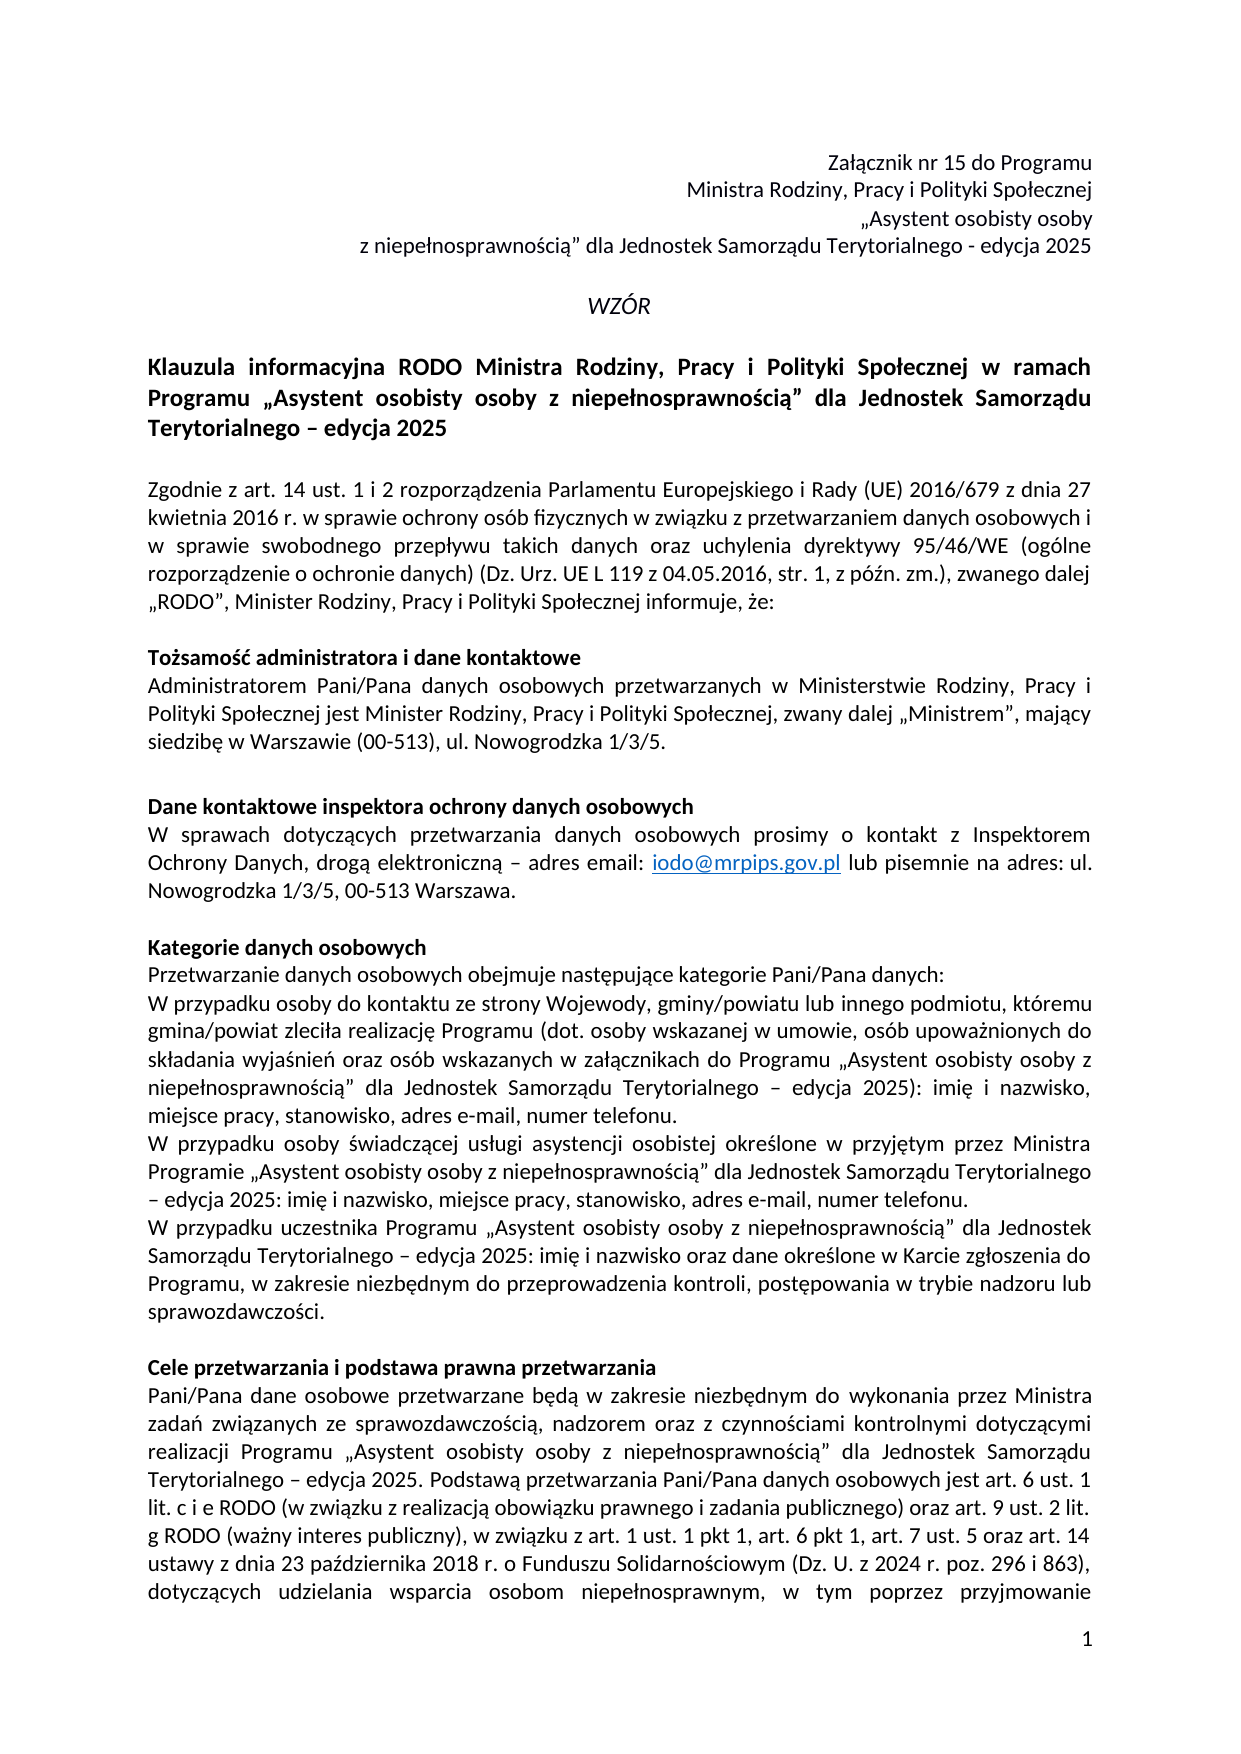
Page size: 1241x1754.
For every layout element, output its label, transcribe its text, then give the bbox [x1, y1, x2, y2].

text W przypadku uczestnika Programu „Asystent osobisty osoby z niepełnosprawnością” dla Jednostek Samorządu Terytorialnego – edycja 2025: imię i nazwisko oraz dane określone w Karcie zgłoszenia do Programu, w zakresie niezbędnym do przeprowadzenia kontroli, postępowania w trybie nadzoru lub sprawozdawczości. [148, 1213, 1093, 1325]
text Zgodnie z art. 14 ust. 1 i 2 rozporządzenia Parlamentu Europejskiego i Rady (UE) 2016/679 z dnia 27 kwietnia 2016 r. w sprawie ochrony osób fizycznych w związku z przetwarzaniem danych osobowych i w sprawie swobodnego przepływu takich danych oraz uchylenia dyrektywy 95/46/WE (ogólne rozporządzenie o ochronie danych) (Dz. Urz. UE L 119 z 04.05.2016, str. 1, z późn. zm.), zwanego dalej „RODO”, Minister Rodziny, Pracy i Polityki Społecznej informuje, że: [148, 475, 1093, 615]
text Kategorie danych osobowych [148, 933, 1093, 961]
text Przetwarzanie danych osobowych obejmuje następujące kategorie Pani/Pana danych: [148, 961, 1093, 989]
text W przypadku osoby do kontaktu ze strony Wojewody, gminy/powiatu lub innego podmiotu, któremu gmina/powiat zleciła realizację Programu (dot. osoby wskazanej w umowie, osób upoważnionych do składania wyjaśnień oraz osób wskazanych w załącznikach do Programu „Asystent osobisty osoby z niepełnosprawnością” dla Jednostek Samorządu Terytorialnego – edycja 2025): imię i nazwisko, miejsce pracy, stanowisko, adres e-mail, numer telefonu. [148, 989, 1093, 1129]
text W sprawach dotyczących przetwarzania danych osobowych prosimy o kontakt z Inspektorem Ochrony Danych, drogą elektroniczną – adres email: iodo@mrpips.gov.pl lub pisemnie na adres: ul. Nowogrodzka 1/3/5, 00-513 Warszawa. [148, 821, 1093, 904]
text Tożsamość administratora i dane kontaktowe [148, 643, 1093, 671]
text Administratorem Pani/Pana danych osobowych przetwarzanych w Ministerstwie Rodziny, Pracy i Polityki Społecznej jest Minister Rodziny, Pracy i Polityki Społecznej, zwany dalej „Ministrem”, mający siedzibę w Warszawie (00-513), ul. Nowogrodzka 1/3/5. [148, 671, 1093, 755]
text Klauzula informacyjna RODO Ministra Rodziny, Pracy i Polityki Społecznej w ramach Programu „Asystent osobisty osoby z niepełnosprawnością” dla Jednostek Samorządu Terytorialnego – edycja 2025 [148, 351, 1093, 443]
text W przypadku osoby świadczącej usługi asystencji osobistej określone w przyjętym przez Ministra Programie „Asystent osobisty osoby z niepełnosprawnością” dla Jednostek Samorządu Terytorialnego – edycja 2025: imię i nazwisko, miejsce pracy, stanowisko, adres e-mail, numer telefonu. [148, 1129, 1093, 1213]
text Dane kontaktowe inspektora ochrony danych osobowych [148, 792, 1093, 821]
text Ministra Rodziny, Pracy i Polityki Społecznej [148, 176, 1093, 204]
text „Asystent osobisty osoby [148, 204, 1093, 232]
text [148, 1381, 1093, 1605]
text z niepełnosprawnością” dla Jednostek Samorządu Terytorialnego - edycja 2025 [148, 232, 1093, 260]
text WZÓR [148, 290, 1093, 321]
text Załącznik nr 15 do Programu [148, 148, 1093, 176]
text Cele przetwarzania i podstawa prawna przetwarzania [148, 1353, 1093, 1381]
